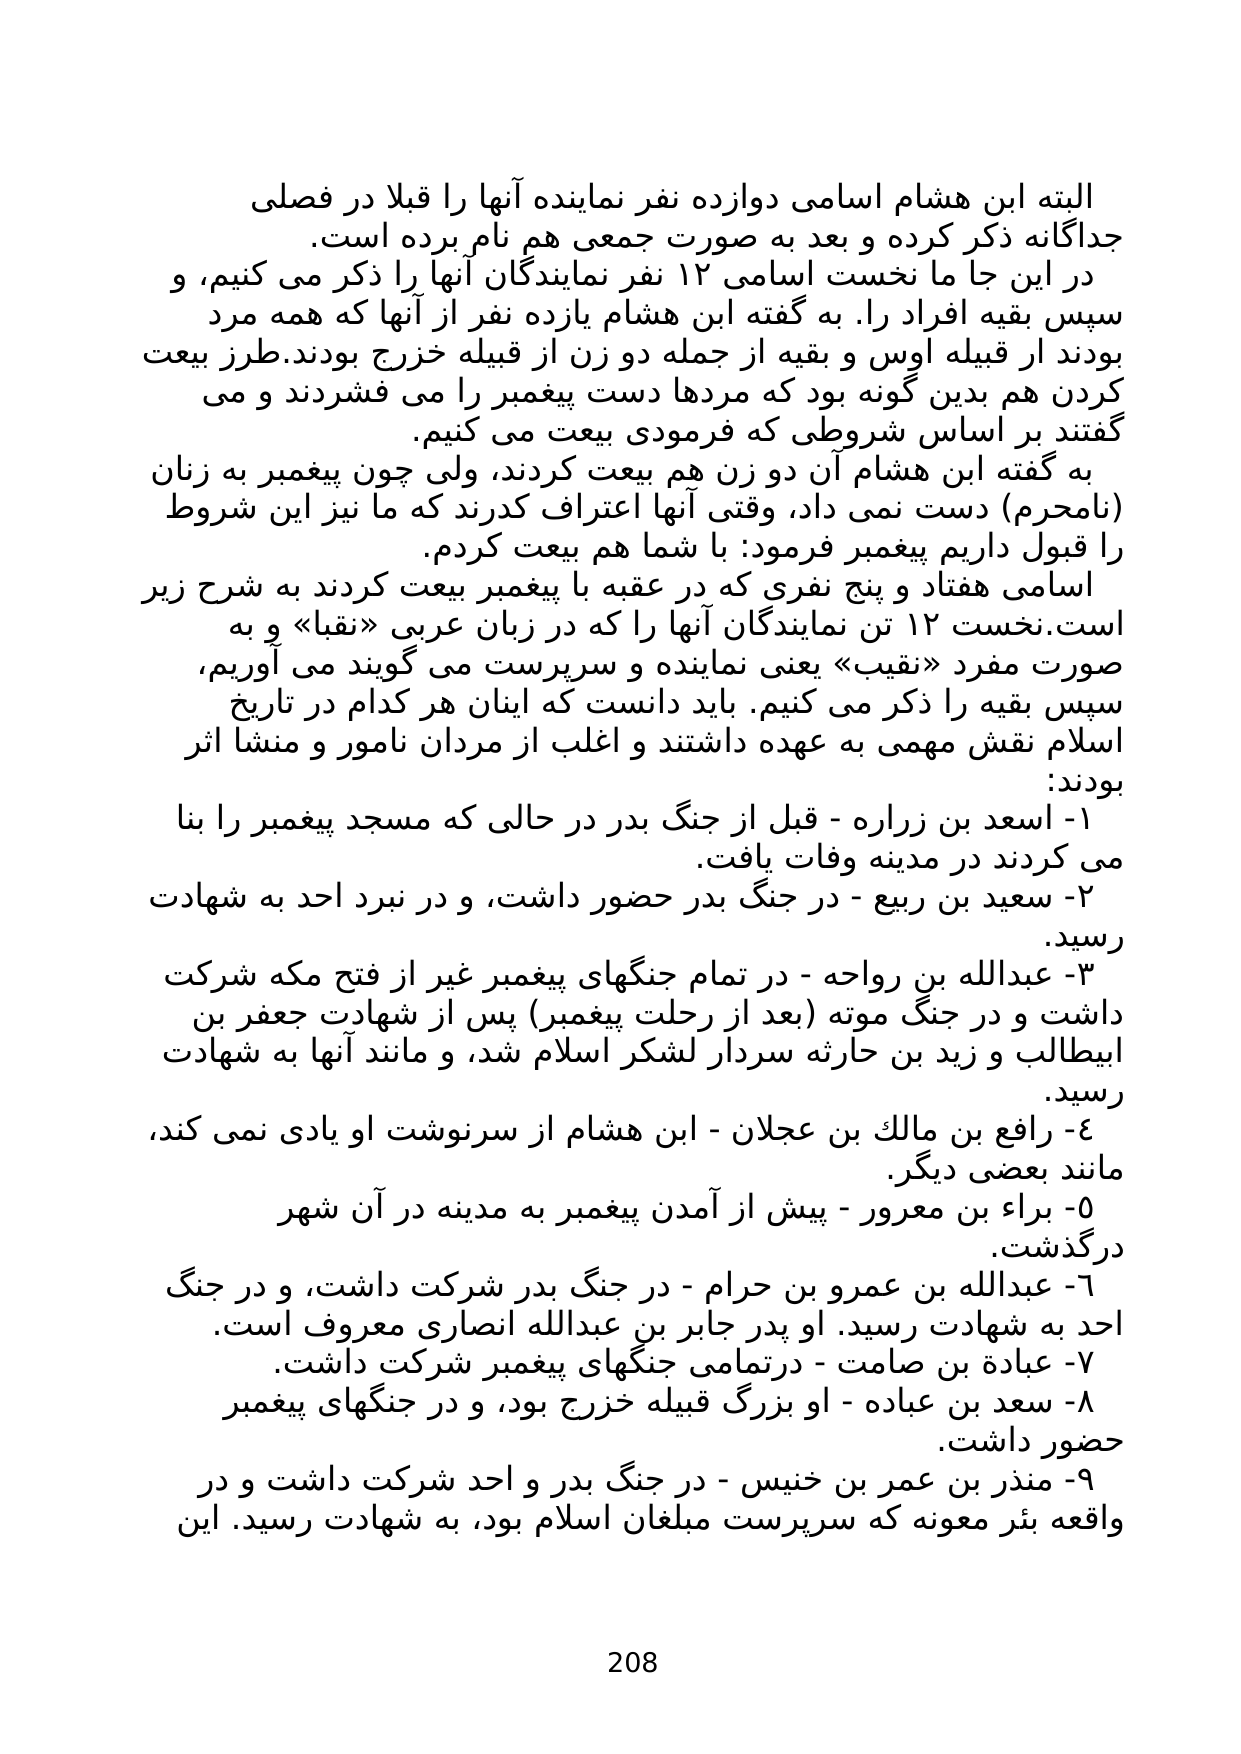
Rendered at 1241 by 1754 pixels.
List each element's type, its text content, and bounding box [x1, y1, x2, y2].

text ٣- عبدالله بن رواحه - در تمام جنگهای پيغمبر غير از فتح مكه شركت داشت و در جنگ موته (بعد از رحلت پيغمبر) پس از شهادت جعفر بن ابيطالب و زيد بن حارثه سردار لشكر اسلام شد، و مانند آنها به شهادت رسيد. [141, 954, 1125, 1110]
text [141, 1459, 1125, 1537]
text ٧- عبادة بن صامت - درتمامی جنگهای پيغمبر شركت داشت. [141, 1343, 1125, 1382]
text ١- اسعد بن زراره - قبل از جنگ بدر در حالی كه مسجد پيغمبر را بنا می كردند در مدينه وفات يافت. [141, 799, 1125, 877]
text ٨- سعد بن عباده - او بزرگ قبيله خزرج بود، و در جنگهای پيغمبر حضور داشت. [141, 1382, 1125, 1459]
text در اين جا ما نخست اسامی ١٢ نفر نمايندگان آنها را ذكر می كنيم، و سپس بقيه افراد را. به گفته ابن هشام يازده نفر از آنها كه همه مرد بودند ار قبيله اوس و بقيه از جمله دو زن از قبيله خزرج بودند.طرز بيعت كردن هم بدين گونه بود كه مردها دست پيغمبر را می فشردند و می گفتند بر اساس شروطی كه فرمودی بيعت می كنيم. [141, 255, 1125, 449]
text به گفته ابن هشام آن دو زن هم بيعت كردند، ولی چون پيغمبر به زنان (نامحرم) دست نمی داد، وقتی آنها اعتراف كدرند كه ما نيز اين شروط را قبول داريم پيغمبر فرمود: با شما هم بيعت كردم. [141, 449, 1125, 566]
text اسامی هفتاد و پنج نفری كه در عقبه با پيغمبر بيعت كردند به شرح زير است.نخست ١٢ تن نمايندگان آنها را كه در زبان عربی «نقبا» و به صورت مفرد «نقيب» يعنی نماينده و سرپرست می گويند می آوريم، سپس بقيه را ذكر می كنيم. بايد دانست كه اينان هر كدام در تاريخ اسلام نقش مهمی به عهده داشتند و اغلب از مردان نامور و منشا اثر بودند: [141, 566, 1125, 799]
text ٥- براء بن معرور - پيش از آمدن پيغمبر به مدينه در آن شهر درگذشت. [141, 1187, 1125, 1265]
text البته ابن هشام اسامی دوازده نفر نماينده آنها را قبلا در فصلی جداگانه ذكر كرده و بعد به صورت جمعی هم نام برده است. [141, 177, 1125, 255]
text ٤- رافع بن مالك بن عجلان - ابن هشام از سرنوشت او يادی نمی كند، مانند بعضی ديگر. [141, 1110, 1125, 1187]
text ٦- عبدالله بن عمرو بن حرام - در جنگ بدر شركت داشت، و در جنگ احد به شهادت رسيد. او پدر جابر بن عبدالله انصاری معروف است. [141, 1265, 1125, 1343]
text ٢- سعيد بن ربيع - در جنگ بدر حضور داشت، و در نبرد احد به شهادت رسيد. [141, 877, 1125, 954]
